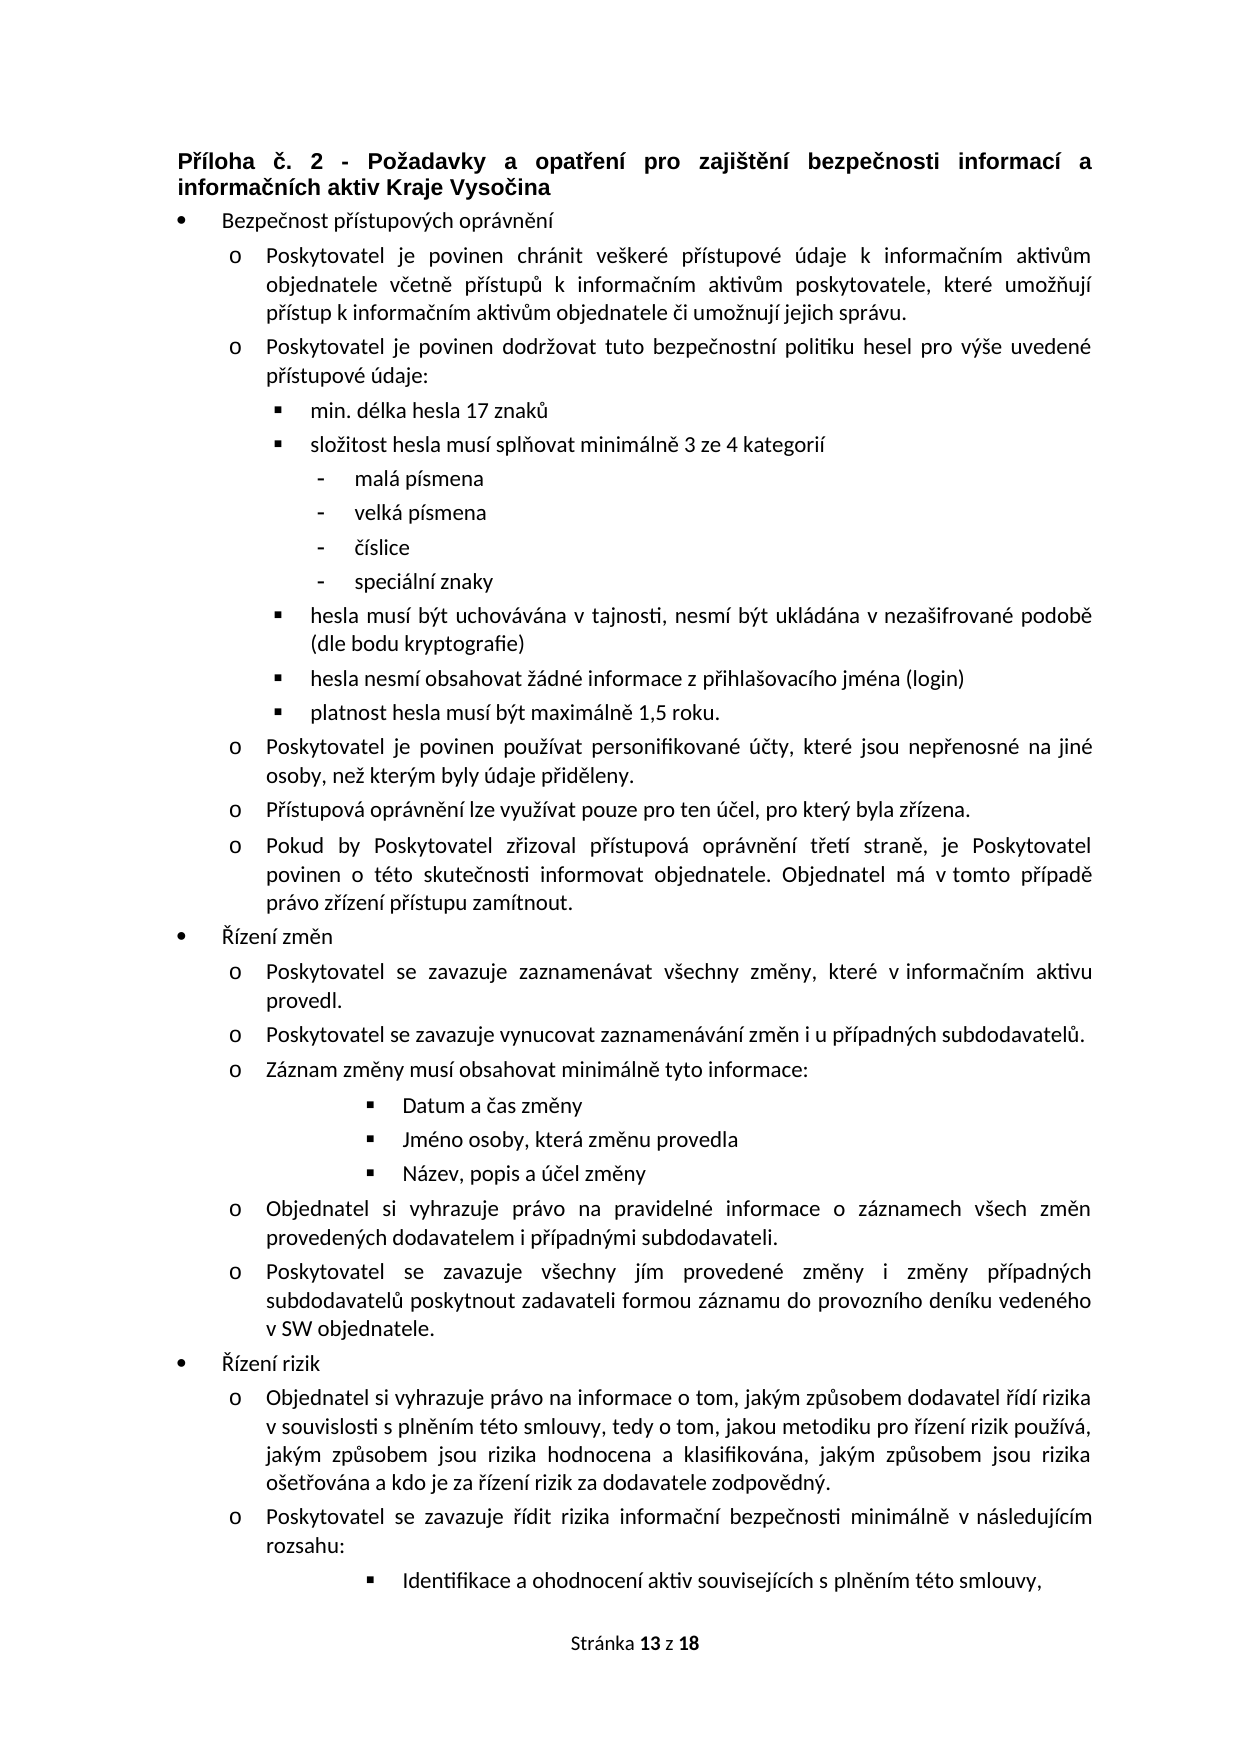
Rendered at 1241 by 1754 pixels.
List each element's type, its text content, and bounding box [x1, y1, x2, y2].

list Název, popis a účel změny [365, 1159, 1093, 1188]
list malá písmena [317, 464, 1093, 492]
list hesla musí být uchovávána v tajnosti, nesmí být ukládána v nezašifrované podobě (dle bodu kryptografie) [273, 601, 1093, 657]
list Datum a čas změny [365, 1091, 1093, 1119]
list Pokud by Poskytovatel zřizoval přístupová oprávnění třetí straně, je Poskytovatel povinen o této skutečnosti informovat objednatele. Objednatel má v tomto případě právo zřízení přístupu zamítnout. [228, 831, 1093, 916]
list Poskytovatel se zavazuje všechny jím provedené změny i změny případných subdodavatelů poskytnout zadavateli formou záznamu do provozního deníku vedeného v SW objednatele. [228, 1257, 1093, 1342]
list min. délka hesla 17 znaků [273, 396, 1093, 424]
list Poskytovatel se zavazuje zaznamenávat všechny změny, které v informačním aktivu provedl. [228, 957, 1093, 1014]
list Jméno osoby, která změnu provedla [365, 1125, 1093, 1153]
list Poskytovatel je povinen dodržovat tuto bezpečnostní politiku hesel pro výše uvedené přístupové údaje: [228, 332, 1093, 389]
list Poskytovatel se zavazuje řídit rizika informační bezpečnosti minimálně v následujícím rozsahu: [228, 1502, 1093, 1560]
list hesla nesmí obsahovat žádné informace z přihlašovacího jména (login) [273, 664, 1093, 692]
list Řízení rizik [177, 1349, 1093, 1377]
list Identifikace a ohodnocení aktiv souvisejících s plněním této smlouvy, [365, 1566, 1093, 1594]
list složitost hesla musí splňovat minimálně 3 ze 4 kategorií [273, 430, 1093, 458]
list speciální znaky [317, 567, 1093, 595]
list Poskytovatel je povinen používat personifikované účty, které jsou nepřenosné na jiné osoby, než kterým byly údaje přiděleny. [228, 732, 1093, 789]
text Příloha č. 2 - Požadavky a opatření pro zajištění bezpečnosti informací a informačních aktiv Kraje Vysočina [177, 148, 1093, 200]
list Řízení změn [177, 922, 1093, 951]
list Poskytovatel se zavazuje vynucovat zaznamenávání změn i u případných subdodavatelů. [228, 1020, 1093, 1049]
list Bezpečnost přístupových oprávnění [177, 207, 1093, 234]
list Objednatel si vyhrazuje právo na informace o tom, jakým způsobem dodavatel řídí rizika v souvislosti s plněním této smlouvy, tedy o tom, jakou metodiku pro řízení rizik používá, jakým způsobem jsou rizika hodnocena a klasifikována, jakým způsobem jsou rizika ošetřována a kdo je za řízení rizik za dodavatele zodpovědný. [228, 1383, 1093, 1496]
list Poskytovatel je povinen chránit veškeré přístupové údaje k informačním aktivům objednatele včetně přístupů k informačním aktivům poskytovatele, které umožňují přístup k informačním aktivům objednatele či umožnují jejich správu. [228, 241, 1093, 326]
list velká písmena [317, 498, 1093, 527]
list Záznam změny musí obsahovat minimálně tyto informace: [228, 1056, 1093, 1085]
list Přístupová oprávnění lze využívat pouze pro ten účel, pro který byla zřízena. [228, 796, 1093, 825]
list platnost hesla musí být maximálně 1,5 roku. [273, 698, 1093, 726]
list číslice [317, 533, 1093, 561]
list Objednatel si vyhrazuje právo na pravidelné informace o záznamech všech změn provedených dodavatelem i případnými subdodavateli. [228, 1194, 1093, 1251]
